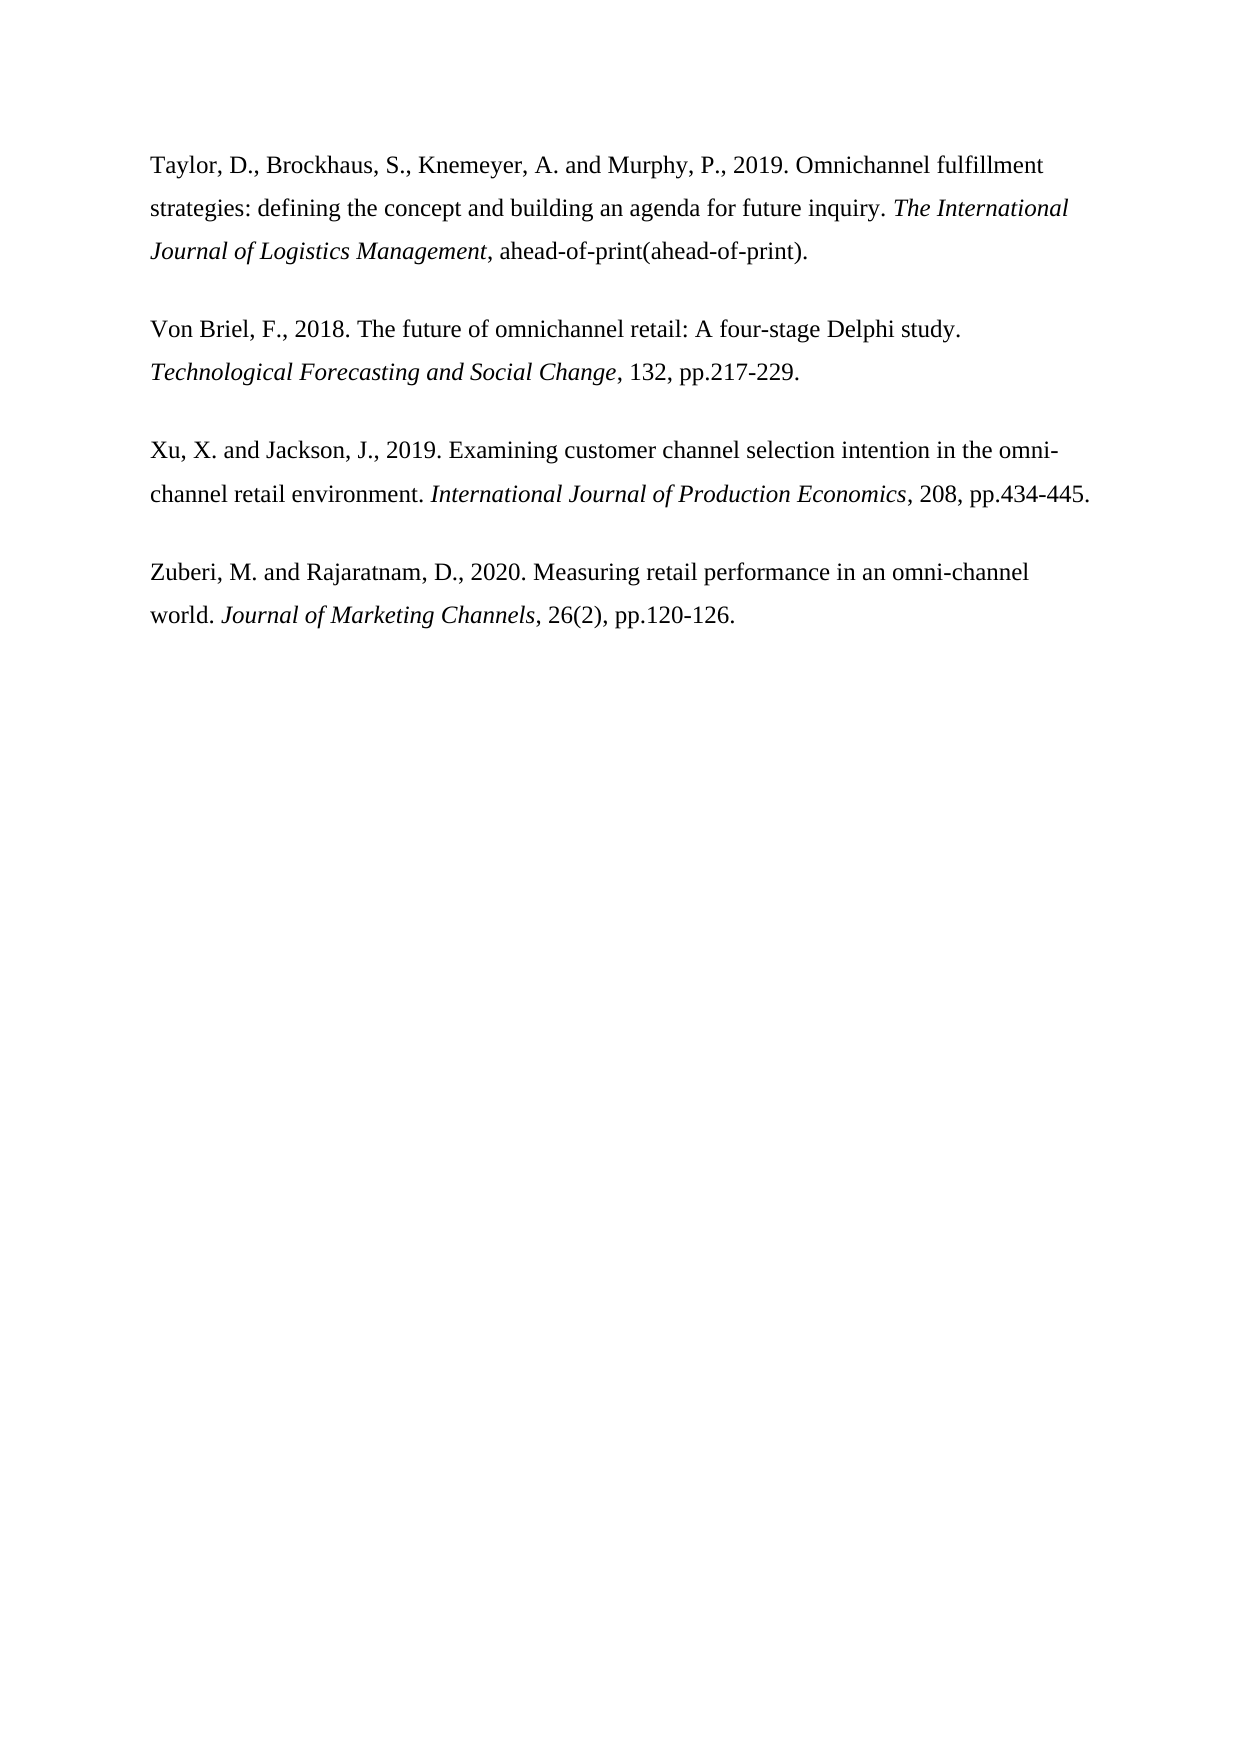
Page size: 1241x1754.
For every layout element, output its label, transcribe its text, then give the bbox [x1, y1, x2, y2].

text Zuberi, M. and Rajaratnam, D., 2020. Measuring retail performance in an omni-channel world. Journal of Marketing Channels, 26(2), pp.120-126. [150, 557, 1090, 629]
text Taylor, D., Brockhaus, S., Knemeyer, A. and Murphy, P., 2019. Omnichannel fulfillment strategies: defining the concept and building an agenda for future inquiry. The International Journal of Logistics Management, ahead-of-print(ahead-of-print). [150, 150, 1090, 265]
text Von Briel, F., 2018. The future of omnichannel retail: A four-stage Delphi study. Technological Forecasting and Social Change, 132, pp.217-229. [150, 314, 1090, 386]
text Xu, X. and Jackson, J., 2019. Examining customer channel selection intention in the omni-channel retail environment. International Journal of Production Economics, 208, pp.434-445. [150, 436, 1090, 507]
